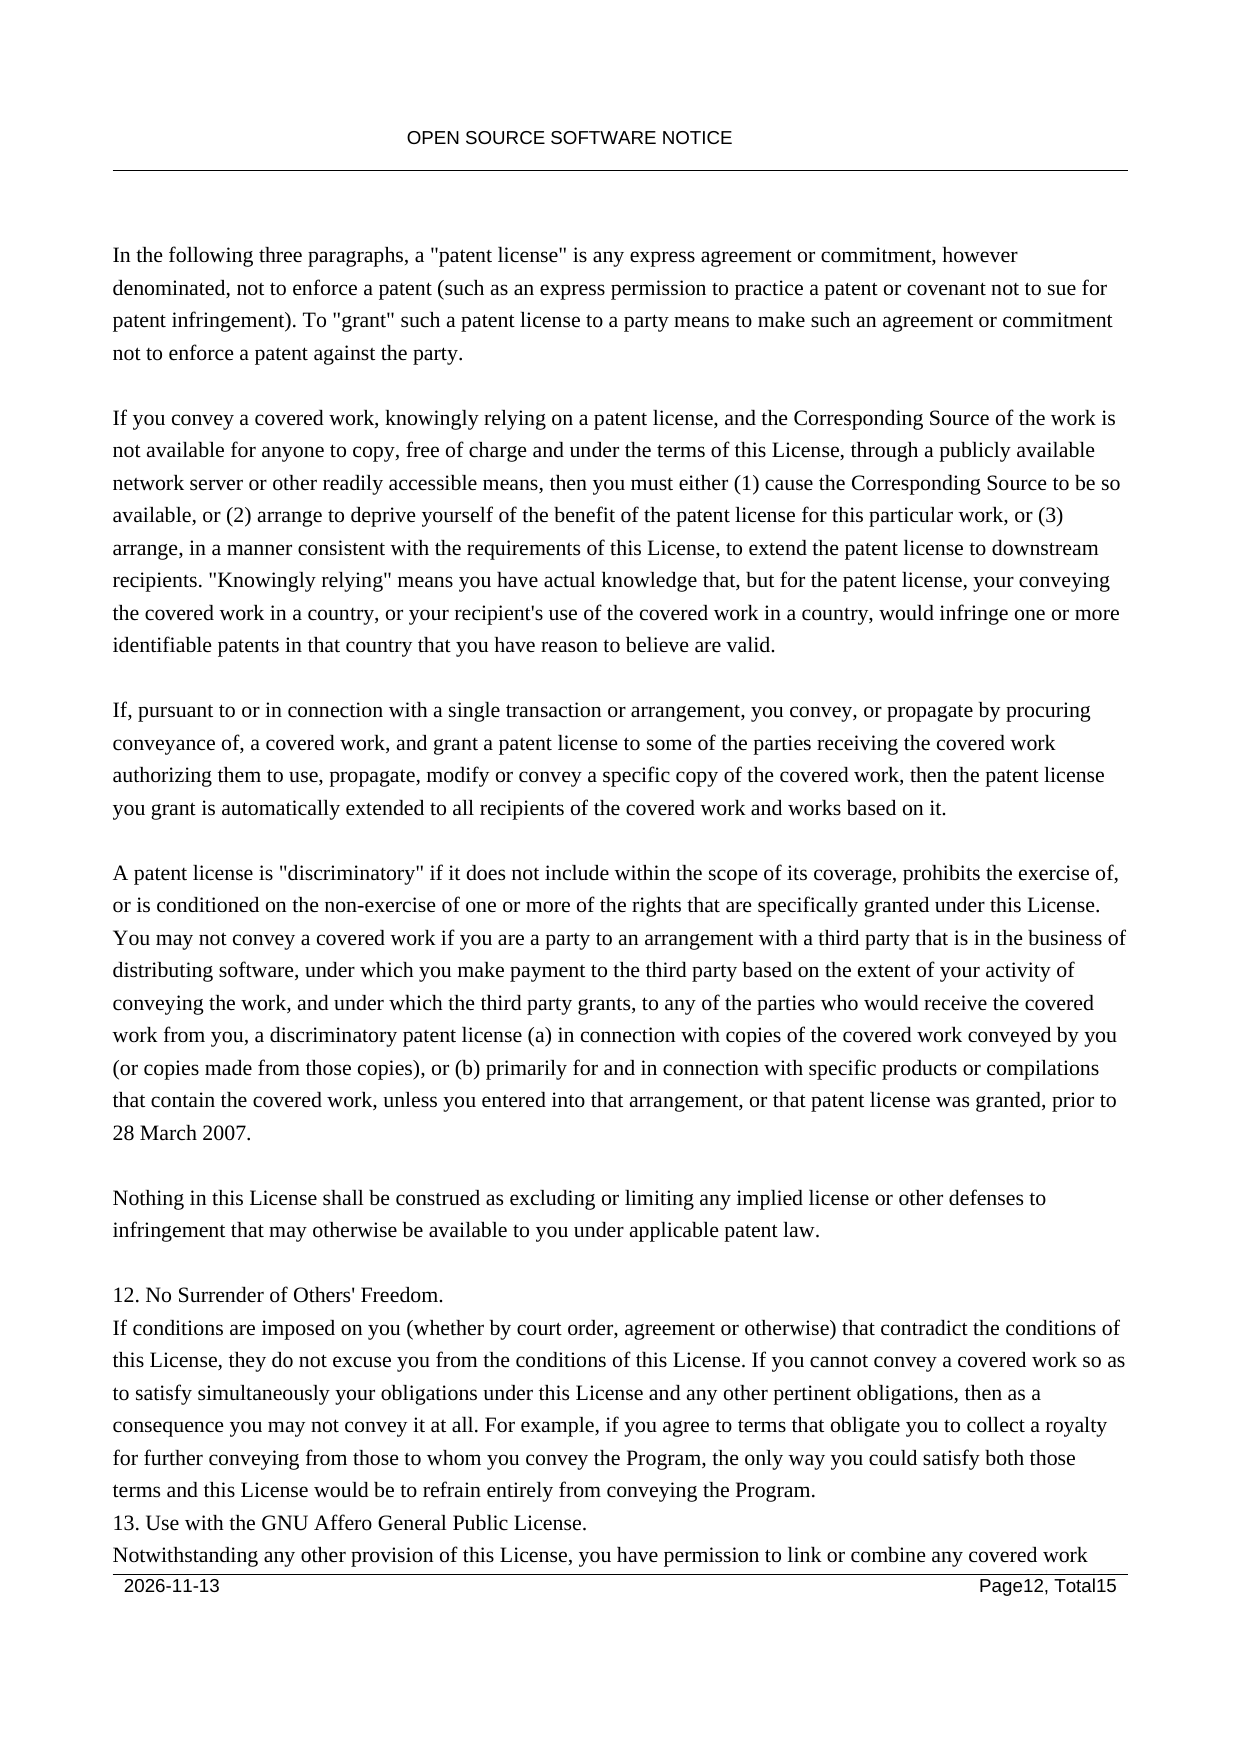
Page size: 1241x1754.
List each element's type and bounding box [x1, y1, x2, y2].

text [112, 206, 1128, 1571]
